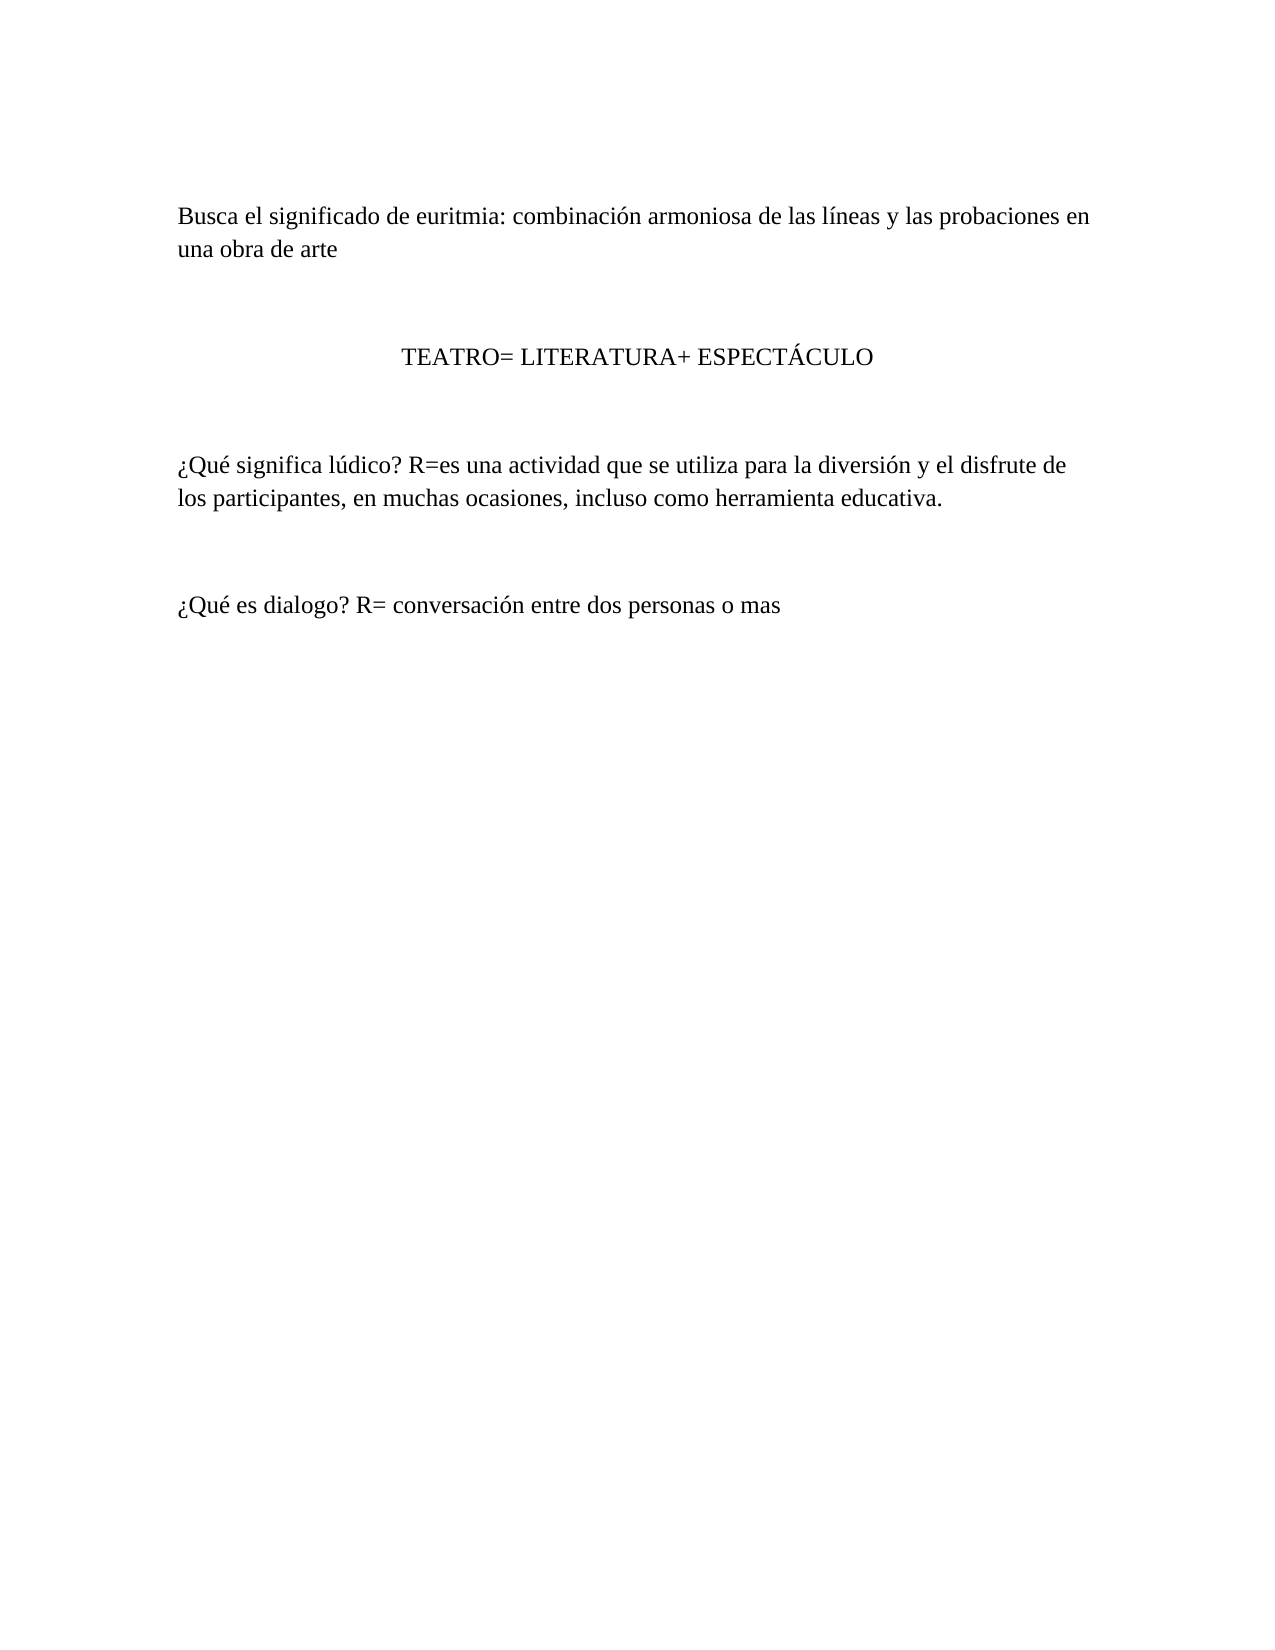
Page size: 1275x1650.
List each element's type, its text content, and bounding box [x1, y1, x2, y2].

text ¿Qué significa lúdico? R=es una actividad que se utiliza para la diversión y el disfrute de los participantes, en muchas ocasiones, incluso como herramienta educativa. [177, 450, 1098, 512]
text Busca el significado de euritmia: combinación armoniosa de las líneas y las probaciones en una obra de arte [177, 201, 1098, 263]
text ¿Qué es dialogo? R= conversación entre dos personas o mas [177, 591, 1098, 619]
text TEATRO= LITERATURA+ ESPECTÁCULO [177, 342, 1098, 371]
